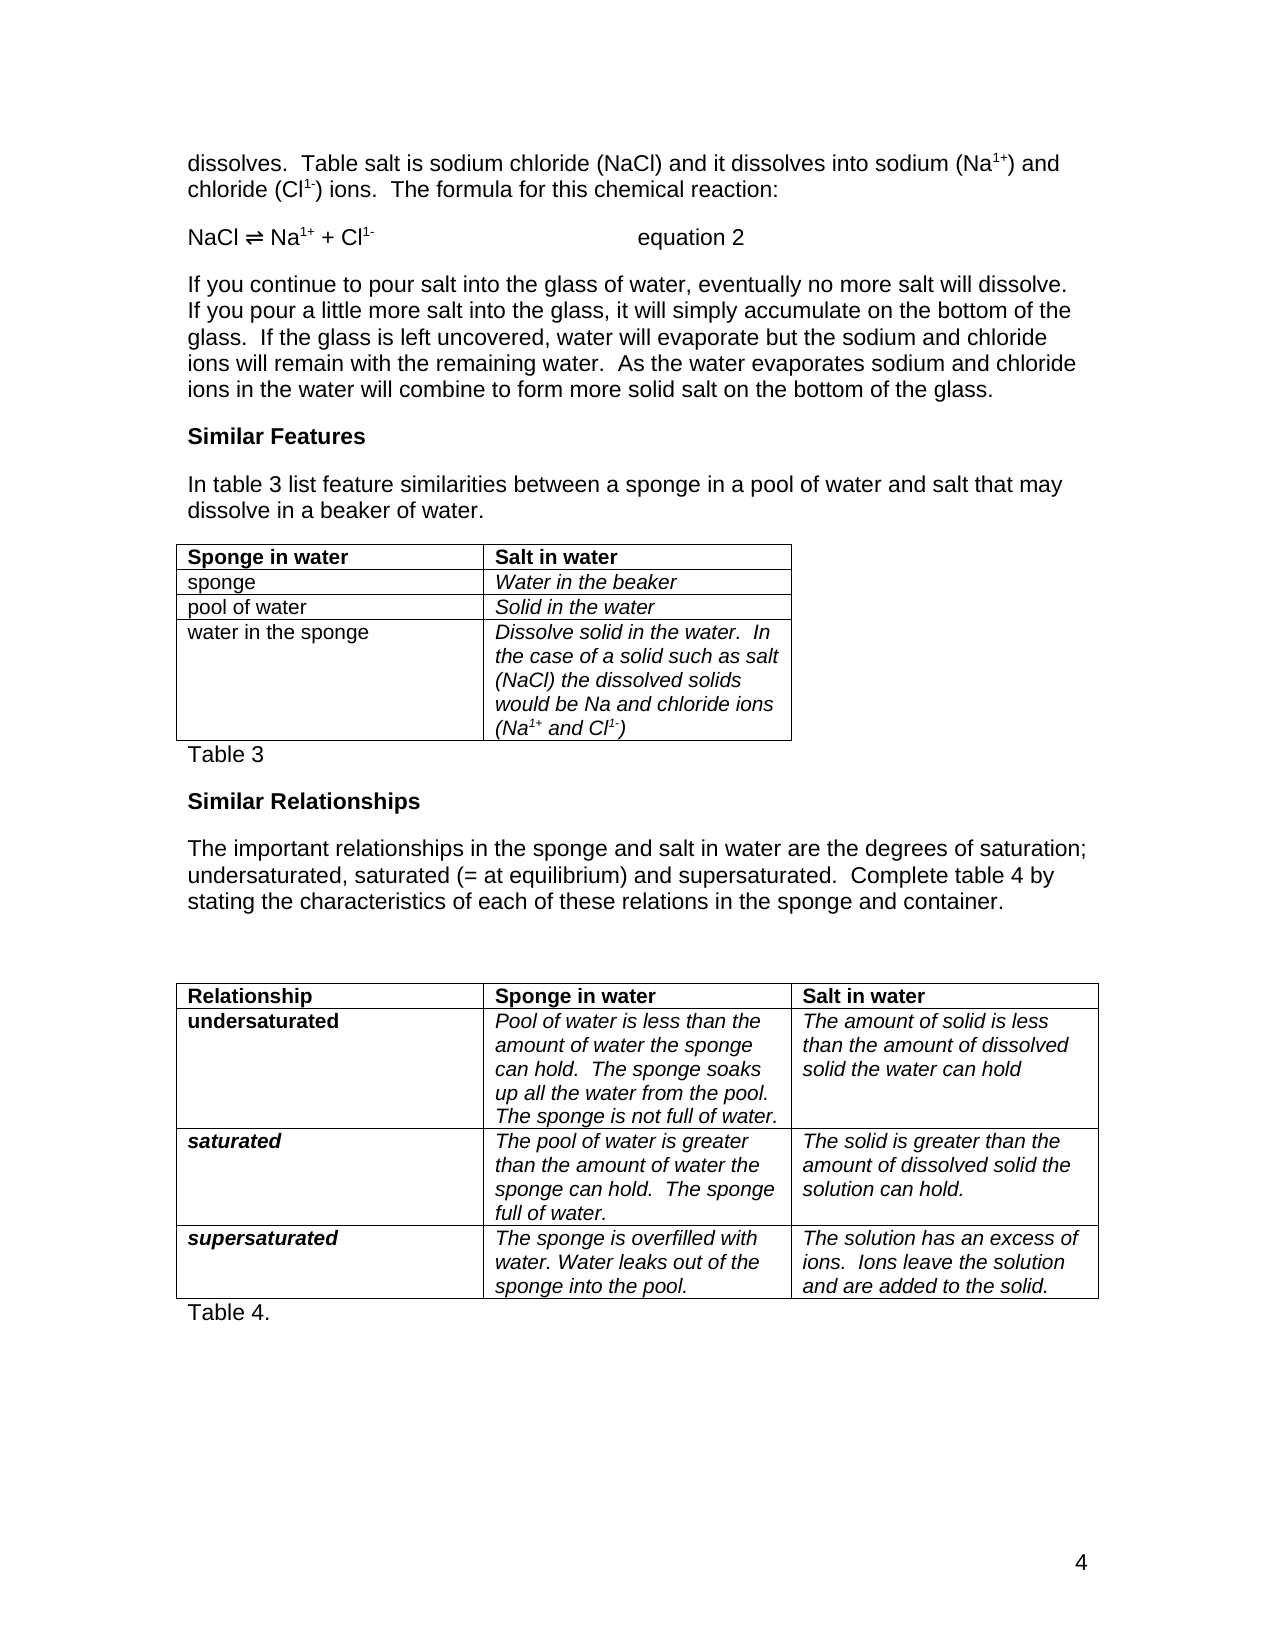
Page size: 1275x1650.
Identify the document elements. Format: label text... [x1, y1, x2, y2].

table_header Sponge in water [484, 984, 791, 1007]
text Similar Features [187, 423, 1087, 450]
table_cell Water in the beaker [484, 570, 791, 594]
table_cell Dissolve solid in the water. In the case of a solid such as salt (NaCl) the dissolved solids would be Na and chloride ions (Na1+ and Cl1-) [484, 620, 791, 740]
text Table 3 [187, 741, 1087, 767]
text If you continue to pour salt into the glass of water, eventually no more salt will dissolve. If you pour a little more salt into the glass, it will simply accumulate on the bottom of the glass. If the glass is left uncovered, water will evaporate but the sodium and chloride ions will remain with the remaining water. As the water evaporates sodium and chloride ions in the water will combine to form more solid salt on the bottom of the glass. [187, 271, 1087, 402]
table_cell The solid is greater than the amount of dissolved solid the solution can hold. [792, 1129, 1098, 1225]
table_cell The sponge is overfilled with water. Water leaks out of the sponge into the pool. [484, 1226, 791, 1298]
text Similar Relationships [187, 788, 1087, 814]
table_cell The solution has an excess of ions. Ions leave the solution and are added to the solid. [792, 1226, 1098, 1298]
table_cell The pool of water is greater than the amount of water the sponge can hold. The sponge full of water. [484, 1129, 791, 1225]
table_header Salt in water [792, 984, 1098, 1007]
table_cell Solid in the water [484, 595, 791, 619]
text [187, 150, 1087, 203]
table_cell supersaturated [177, 1226, 483, 1298]
table_header Relationship [177, 984, 483, 1007]
table_cell The amount of solid is less than the amount of dissolved solid the water can hold [792, 1009, 1098, 1128]
text In table 3 list feature similarities between a sponge in a pool of water and salt that may dissolve in a beaker of water. [187, 471, 1087, 523]
text Table 4. [187, 1299, 1087, 1325]
table_cell Pool of water is less than the amount of water the sponge can hold. The sponge soaks up all the water from the pool. The sponge is not full of water. [484, 1009, 791, 1128]
table_cell water in the sponge [177, 620, 483, 740]
table_cell undersaturated [177, 1009, 483, 1128]
table_header Sponge in water [177, 545, 483, 569]
table_cell pool of water [177, 595, 483, 619]
table_header Salt in water [484, 545, 791, 569]
table_cell sponge [177, 570, 483, 594]
text NaCl Na1+ + Cl1- equation 2 [187, 223, 1087, 250]
table_cell saturated [177, 1129, 483, 1225]
text The important relationships in the sponge and salt in water are the degrees of saturation; undersaturated, saturated (= at equilibrium) and supersaturated. Complete table 4 by stating the characteristics of each of these relations in the sponge and container. [187, 835, 1087, 914]
